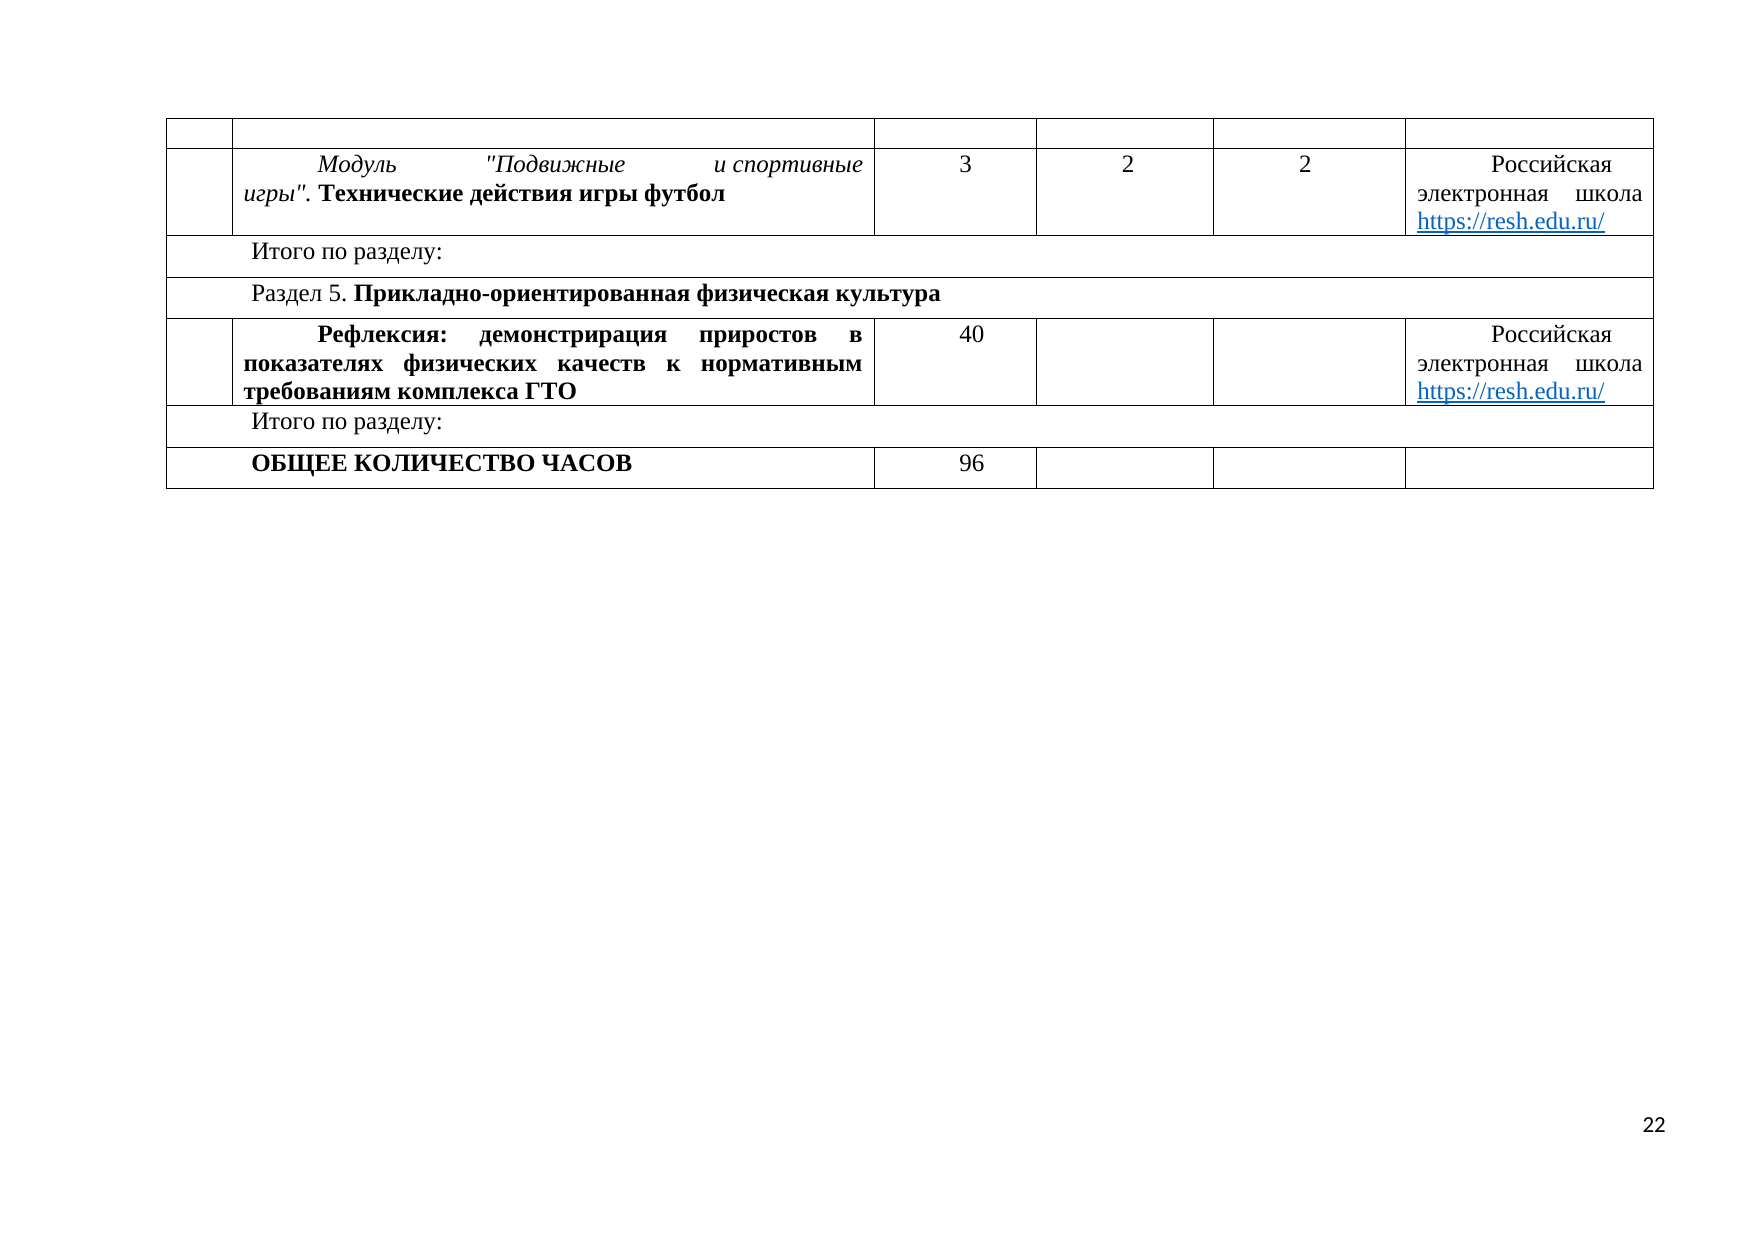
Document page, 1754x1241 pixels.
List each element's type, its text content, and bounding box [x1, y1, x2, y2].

table_cell Рефлексия: демонстрирация приростов в показателях физических качеств к нормативным требованиям комплекса ГТО [233, 319, 317, 405]
table_cell 96 [875, 448, 1036, 488]
table_cell Итого по разделу: [167, 236, 1653, 277]
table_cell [1406, 119, 1653, 148]
table_cell Российская электронная школа https://resh.edu.ru/ [1406, 319, 1653, 405]
table_cell Раздел 5. Прикладно-ориентированная физическая культура [167, 278, 1653, 318]
table_cell [167, 149, 232, 235]
table_cell 3 [875, 119, 1036, 148]
table_cell ОБЩЕЕ КОЛИЧЕСТВО ЧАСОВ [167, 448, 874, 488]
table_cell [167, 119, 232, 148]
table_cell 3 [875, 149, 1036, 235]
table_cell Рефлексия: демонстрирация приростов в показателях физических качеств к нормативным требованиям комплекса ГТО [577, 319, 874, 405]
table_cell 40 [875, 319, 1036, 405]
table_cell [1214, 319, 1405, 405]
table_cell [233, 119, 874, 148]
table_cell Итого по разделу: [167, 406, 1653, 447]
table_cell 2 [1214, 149, 1405, 235]
table_cell Модуль "Подвижные и спортивные игры". Технические действия игры футбол [233, 149, 874, 235]
table_cell [1214, 448, 1405, 488]
table_cell [167, 319, 232, 405]
table_cell [1037, 319, 1213, 405]
table_cell 2 [1214, 119, 1405, 148]
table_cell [1406, 149, 1653, 235]
table_cell [1037, 448, 1213, 488]
table_cell [1406, 448, 1653, 488]
table_cell 2 [1037, 119, 1213, 148]
table_cell 2 [1037, 149, 1213, 235]
